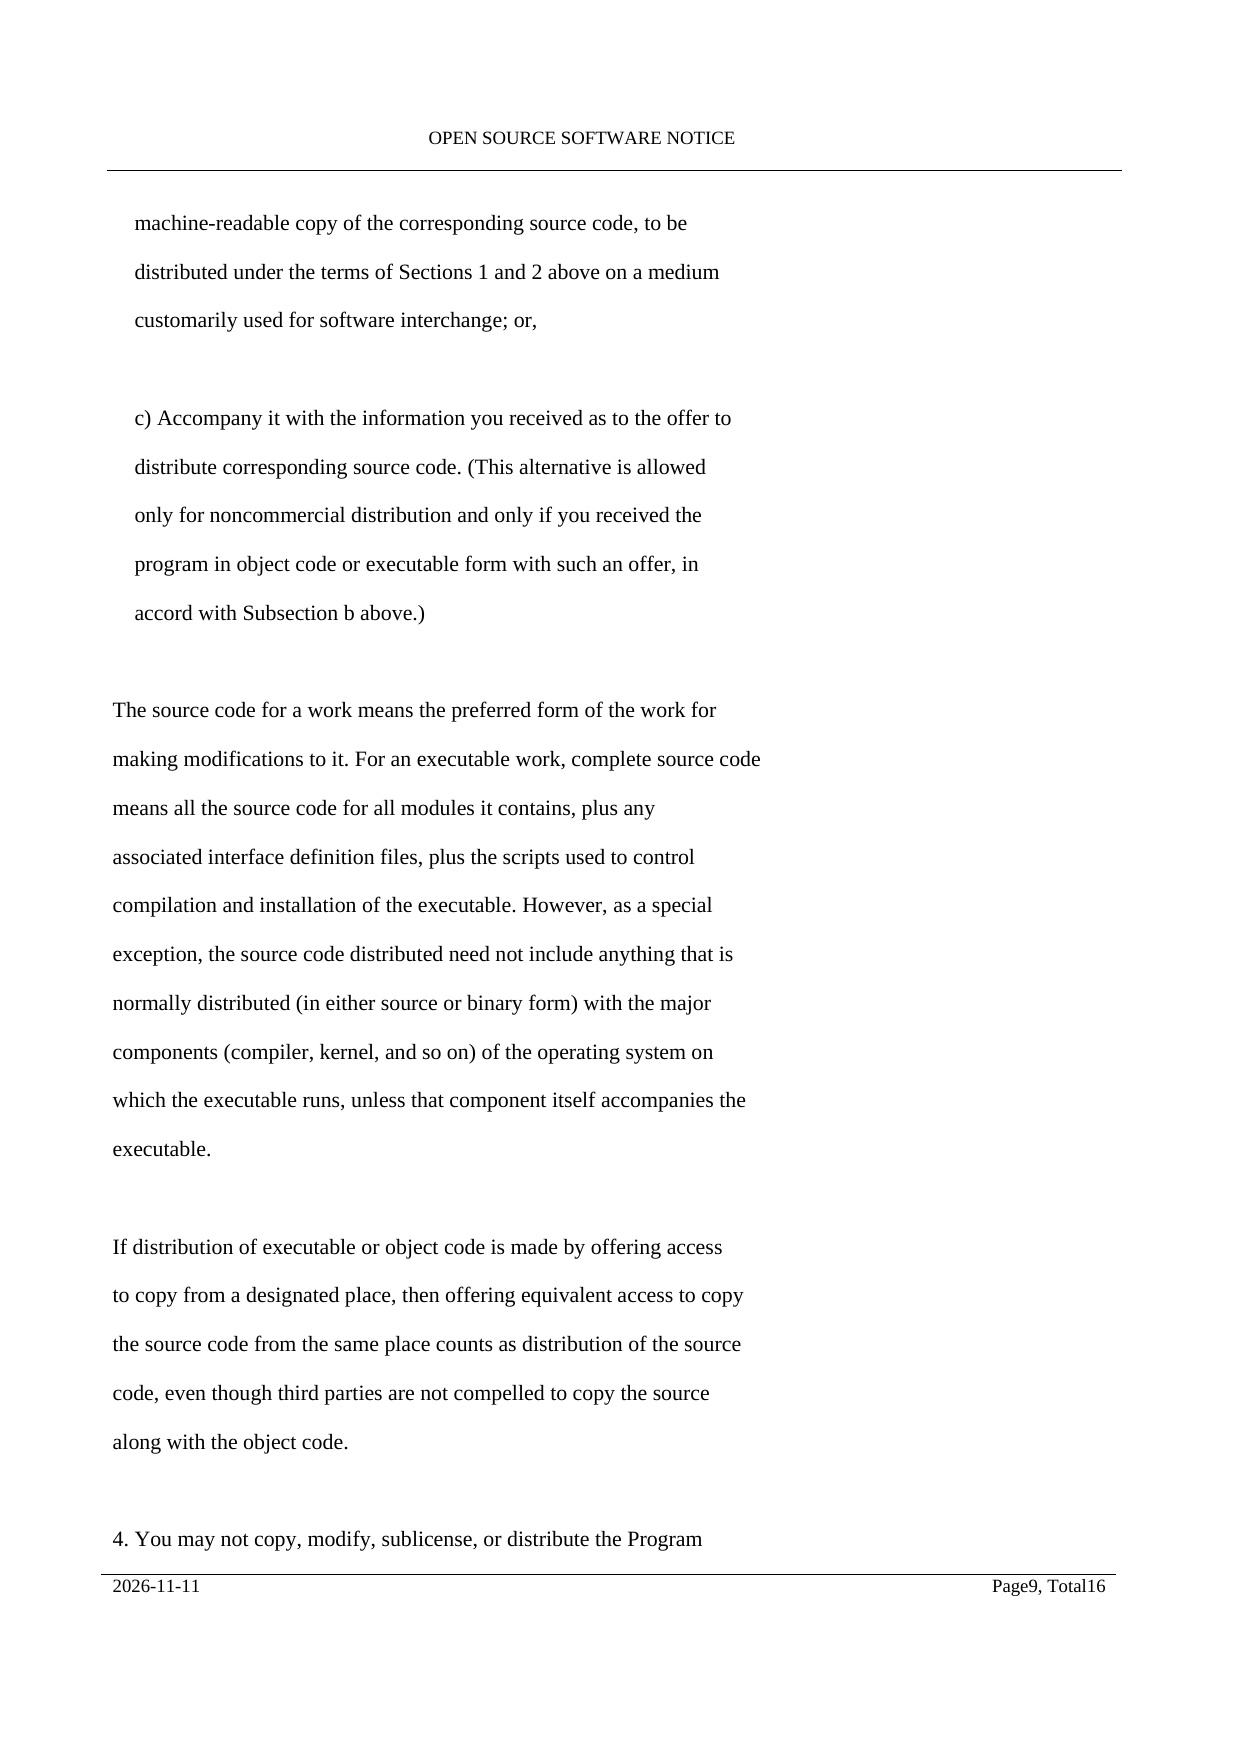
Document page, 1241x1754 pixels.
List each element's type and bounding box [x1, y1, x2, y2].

text [112, 206, 1128, 1555]
